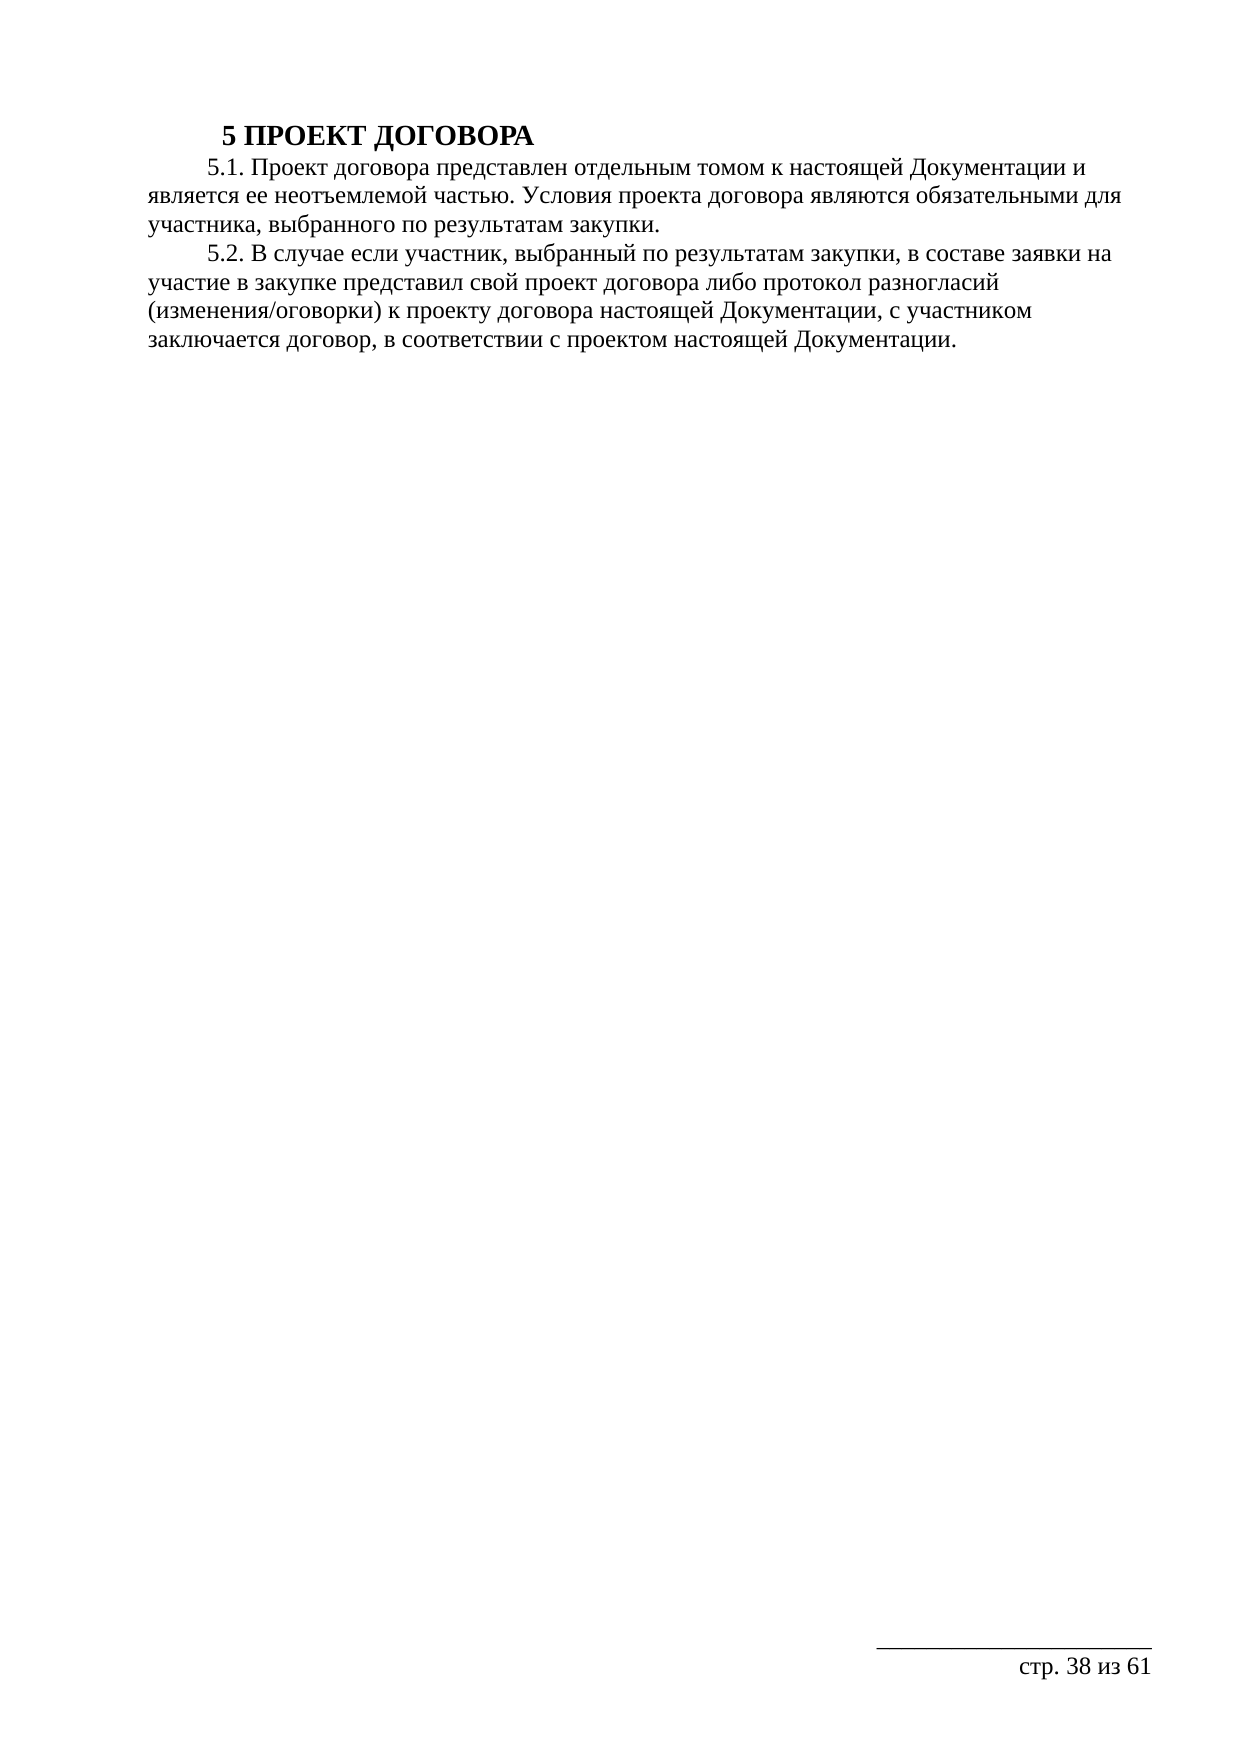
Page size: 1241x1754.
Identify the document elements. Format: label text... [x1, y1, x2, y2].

text 5.1. Проект договора представлен отдельным томом к настоящей Документации и является ее неотъемлемой частью. Условия проекта договора являются обязательными для участника, выбранного по результатам закупки. [148, 152, 1152, 238]
text 5.2. В случае если участник, выбранный по результатам закупки, в составе заявки на участие в закупке представил свой проект договора либо протокол разногласий (изменения/оговорки) к проекту договора настоящей Документации, с участником заключается договор, в соответствии с проектом настоящей Документации. [148, 238, 1152, 353]
text 5 ПРОЕКТ ДОГОВОРА [148, 118, 1152, 152]
